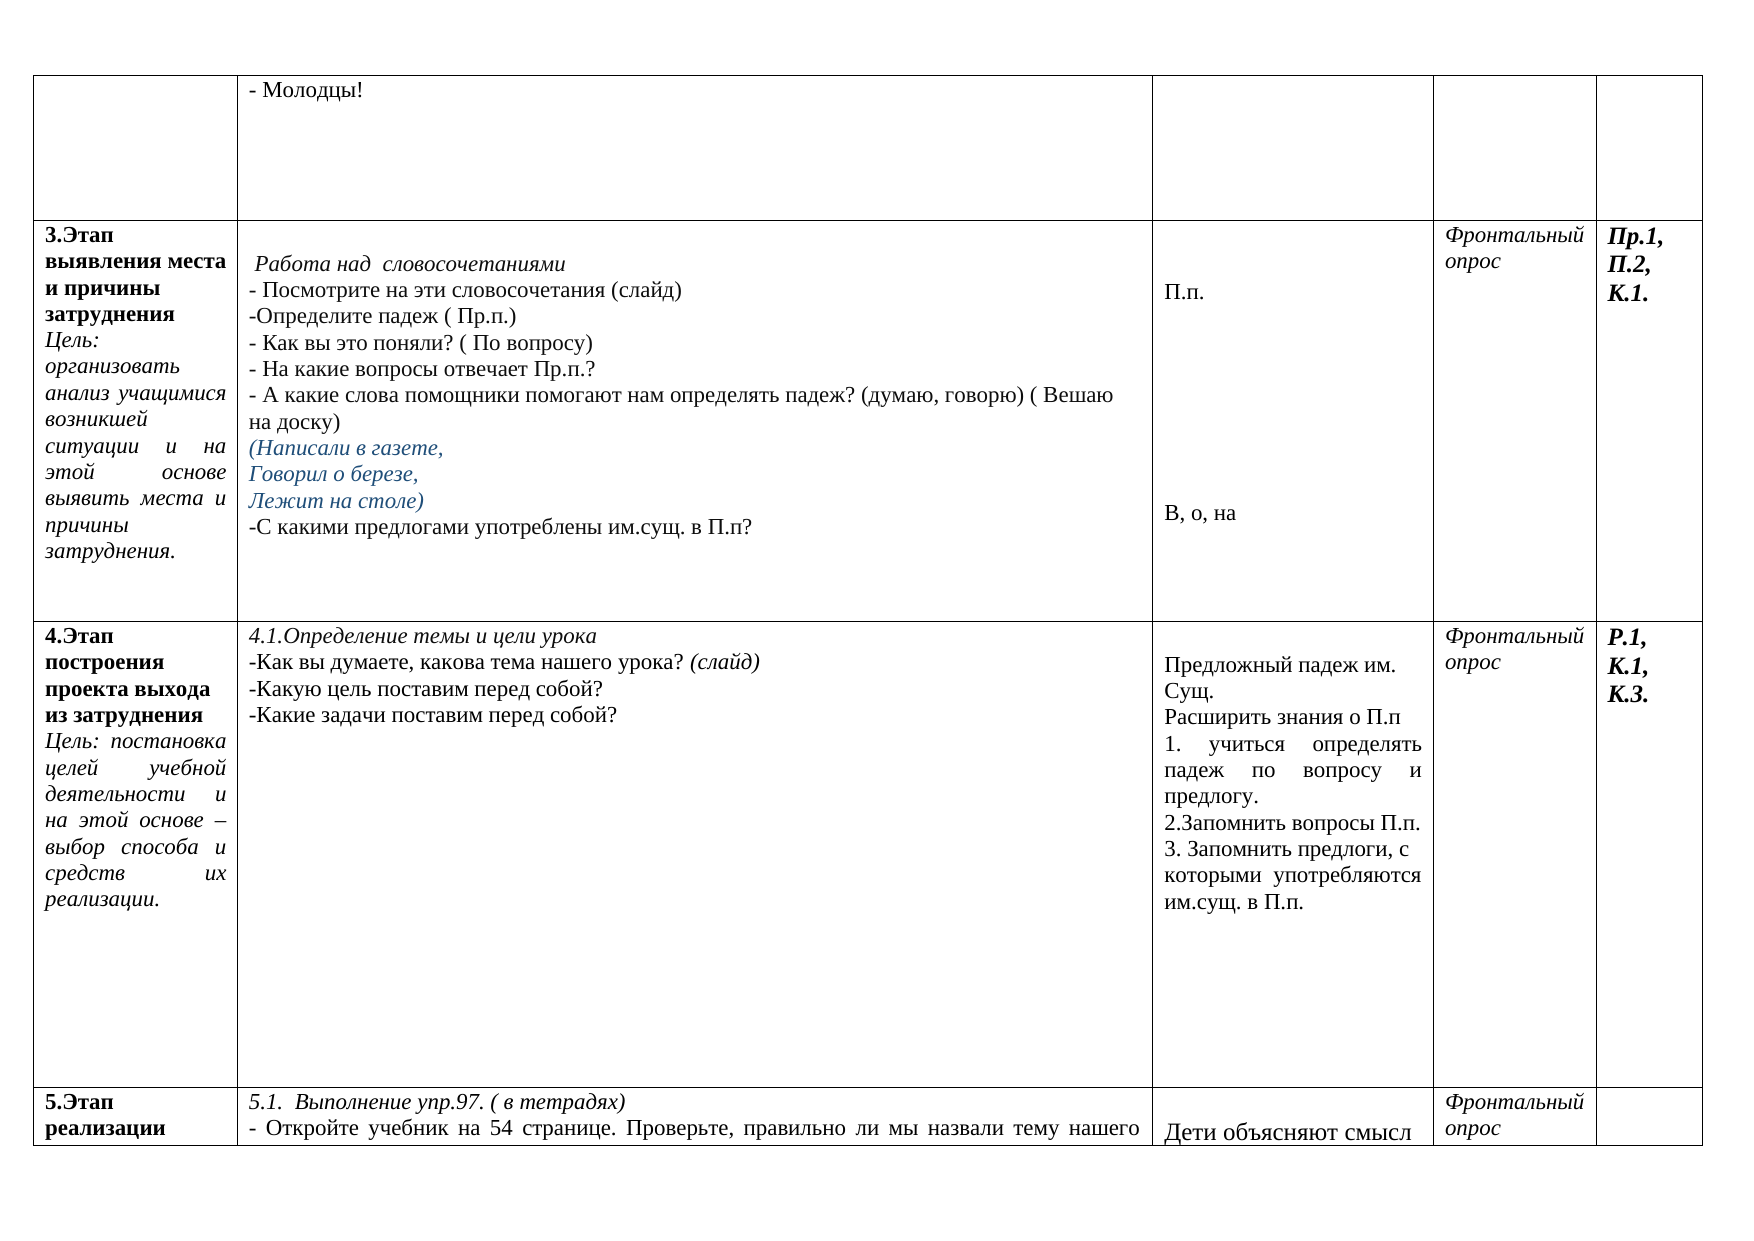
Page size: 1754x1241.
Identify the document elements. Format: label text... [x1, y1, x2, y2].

table_cell Фронтальный опрос [1434, 622, 1596, 1087]
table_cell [1434, 76, 1596, 220]
table_cell Работа над словосочетаниями - Посмотрите на эти словосочетания (слайд) -Определите падеж ( Пр.п.) - Как вы это поняли? ( По вопросу) - На какие вопросы отвечает Пр.п.? - А какие слова помощники помогают нам определять падеж? (думаю, говорю) ( Вешаю на доску) (Написали в газете, Говорил о березе, Лежит на столе) -С какими предлогами употреблены им.сущ. в П.п? [238, 221, 1152, 621]
table_cell П.п. В, о, на [1153, 221, 1433, 621]
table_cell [34, 76, 237, 220]
table_cell Пр.1, П.2, К.1. [1597, 221, 1702, 621]
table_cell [1597, 76, 1702, 220]
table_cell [1597, 1088, 1702, 1145]
table_cell 3.Этап выявления места и причины затруднения Цель: организовать анализ учащимися возникшей ситуации и на этой основе выявить места и причины затруднения. [34, 221, 237, 621]
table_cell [1153, 1088, 1433, 1145]
table_cell 4.1.Определение темы и цели урока -Как вы думаете, какова тема нашего урока? (слайд) -Какую цель поставим перед собой? -Какие задачи поставим перед собой? [238, 622, 1152, 1087]
table_cell Фронтальный опрос [1434, 1088, 1596, 1145]
table_cell Предложный падеж им. Сущ. Расширить знания о П.п 1. учиться определять падеж по вопросу и предлогу. 2.Запомнить вопросы П.п. 3. Запомнить предлоги, с которыми употребляются им.сущ. в П.п. [1153, 622, 1433, 1087]
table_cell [1153, 76, 1433, 220]
table_cell 4.Этап построения проекта выхода из затруднения Цель: постановка целей учебной деятельности и на этой основе – выбор способа и средств их реализации. [34, 622, 237, 1087]
table_cell Фронтальный опрос [1434, 221, 1596, 621]
table_cell Р.1, К.1, К.3. [1597, 622, 1702, 1087]
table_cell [34, 1088, 237, 1145]
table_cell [238, 1088, 1152, 1145]
